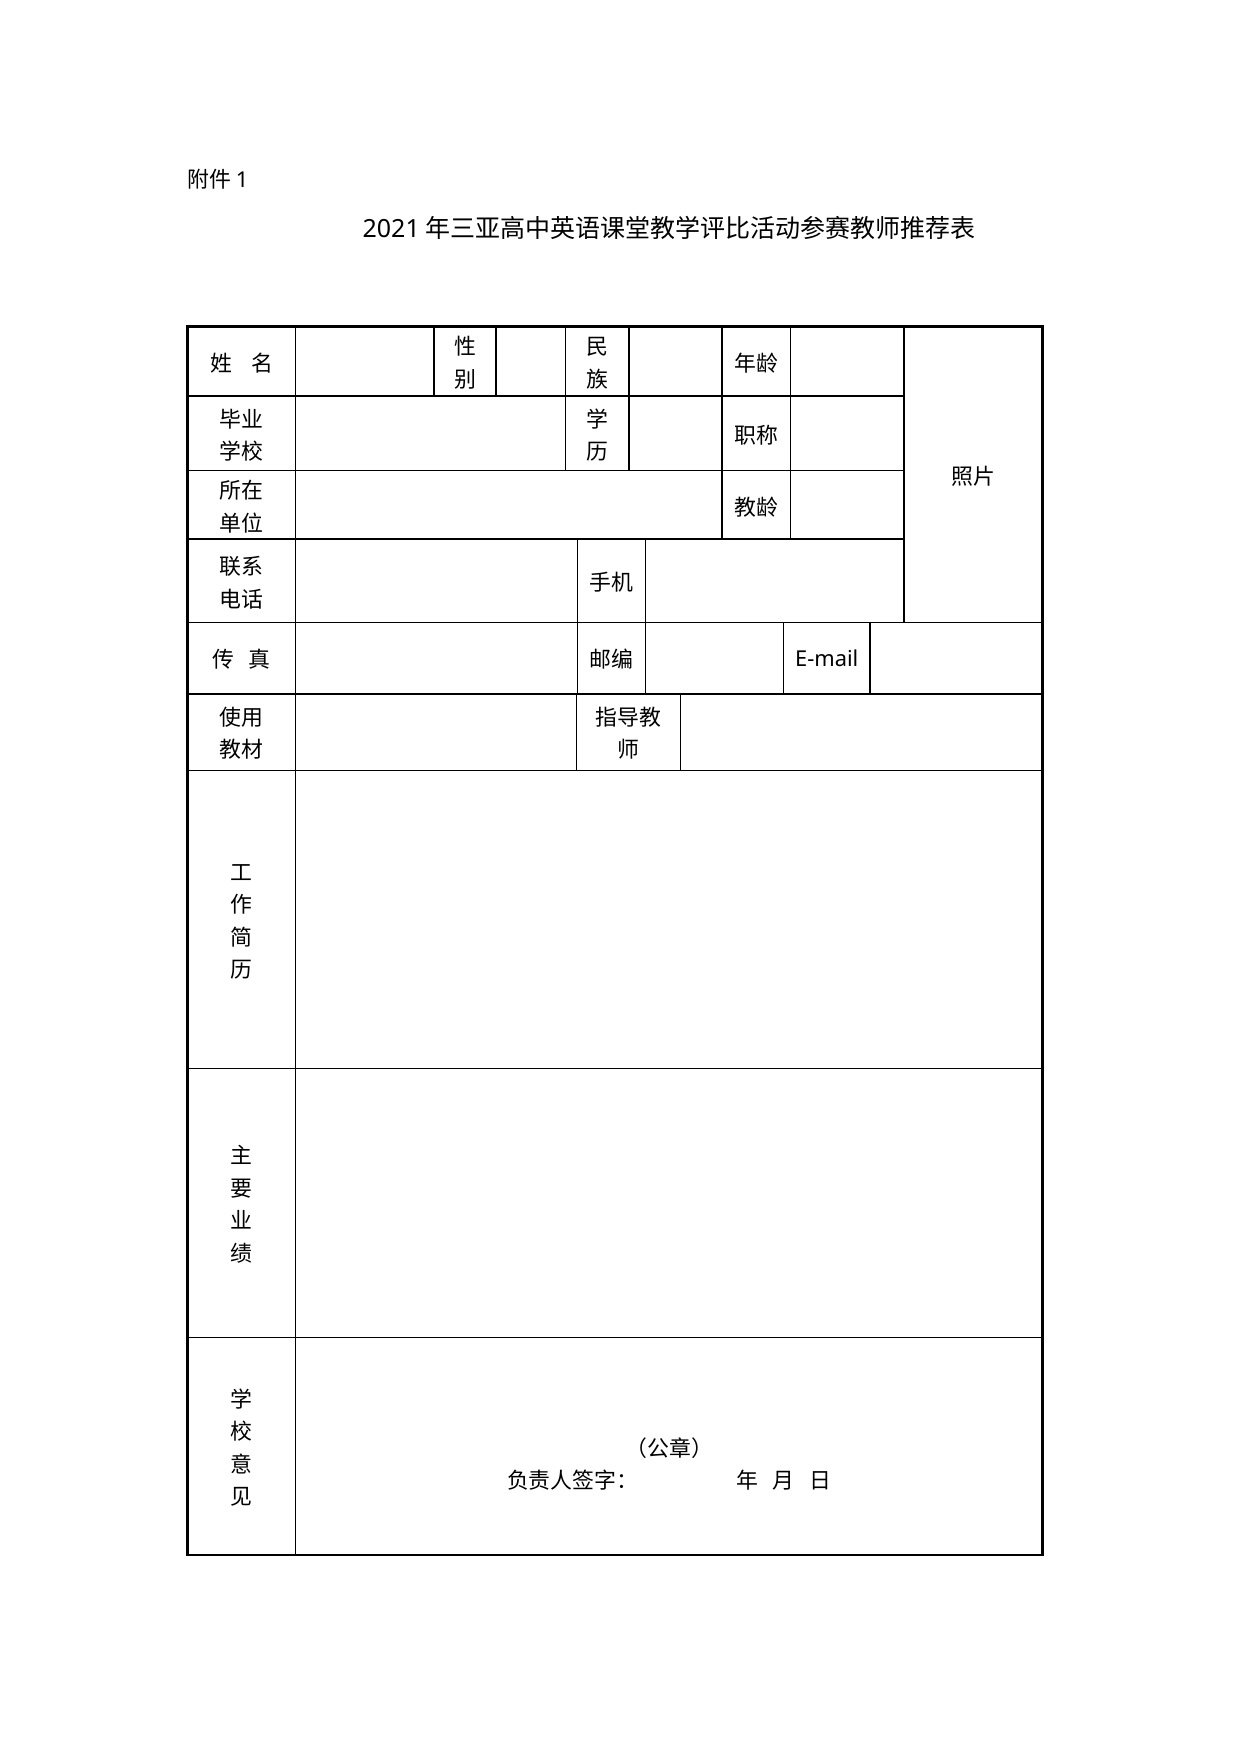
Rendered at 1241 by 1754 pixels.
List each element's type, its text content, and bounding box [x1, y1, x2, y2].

table_cell 使用 教材 [189, 695, 295, 770]
table_cell 传 真 [189, 623, 295, 693]
table_header [296, 328, 433, 395]
table_cell 联系 电话 [189, 540, 295, 622]
table_cell [791, 397, 903, 470]
table_header 姓 名 [189, 328, 295, 395]
table_cell [296, 623, 577, 693]
table_header 年龄 [723, 328, 790, 395]
table_cell [296, 471, 721, 538]
table_cell [681, 695, 1041, 770]
table_header 照片 [905, 328, 1041, 622]
table_cell [646, 623, 783, 693]
table_cell 学历 [566, 397, 628, 470]
table_header [791, 328, 903, 395]
table_cell [296, 771, 1041, 1067]
table_cell 主 要 业 绩 [189, 1069, 295, 1337]
table_header [630, 328, 721, 395]
table_cell 教龄 [723, 471, 790, 538]
table_cell 邮编 [578, 623, 645, 693]
table_cell [871, 623, 1041, 693]
table_header 民族 [566, 328, 628, 395]
table_cell [296, 1069, 1041, 1337]
text 2021年三亚高中英语课堂教学评比活动参赛教师推荐表 [187, 194, 1053, 259]
table_header 性别 [435, 328, 495, 395]
table_cell [296, 540, 577, 622]
table_cell 指导教师 [577, 695, 680, 770]
table_cell [646, 540, 903, 622]
table_cell 毕业 学校 [189, 397, 295, 470]
table_cell [296, 695, 576, 770]
table_header [497, 328, 565, 395]
table_cell [630, 397, 721, 470]
table_cell 工 作 简 历 [189, 771, 295, 1067]
table_cell [296, 397, 565, 470]
table_cell 手机 [578, 540, 645, 622]
table_cell 学 校 意 见 [189, 1338, 295, 1554]
table_cell （公章） 负责人签字： 年 月 日 [296, 1338, 1041, 1554]
table_cell [791, 471, 903, 538]
text 附件1 [187, 162, 1053, 194]
table_cell 所在 单位 [189, 471, 295, 538]
table_cell 职称 [723, 397, 790, 470]
table_cell E-mail [784, 623, 869, 693]
